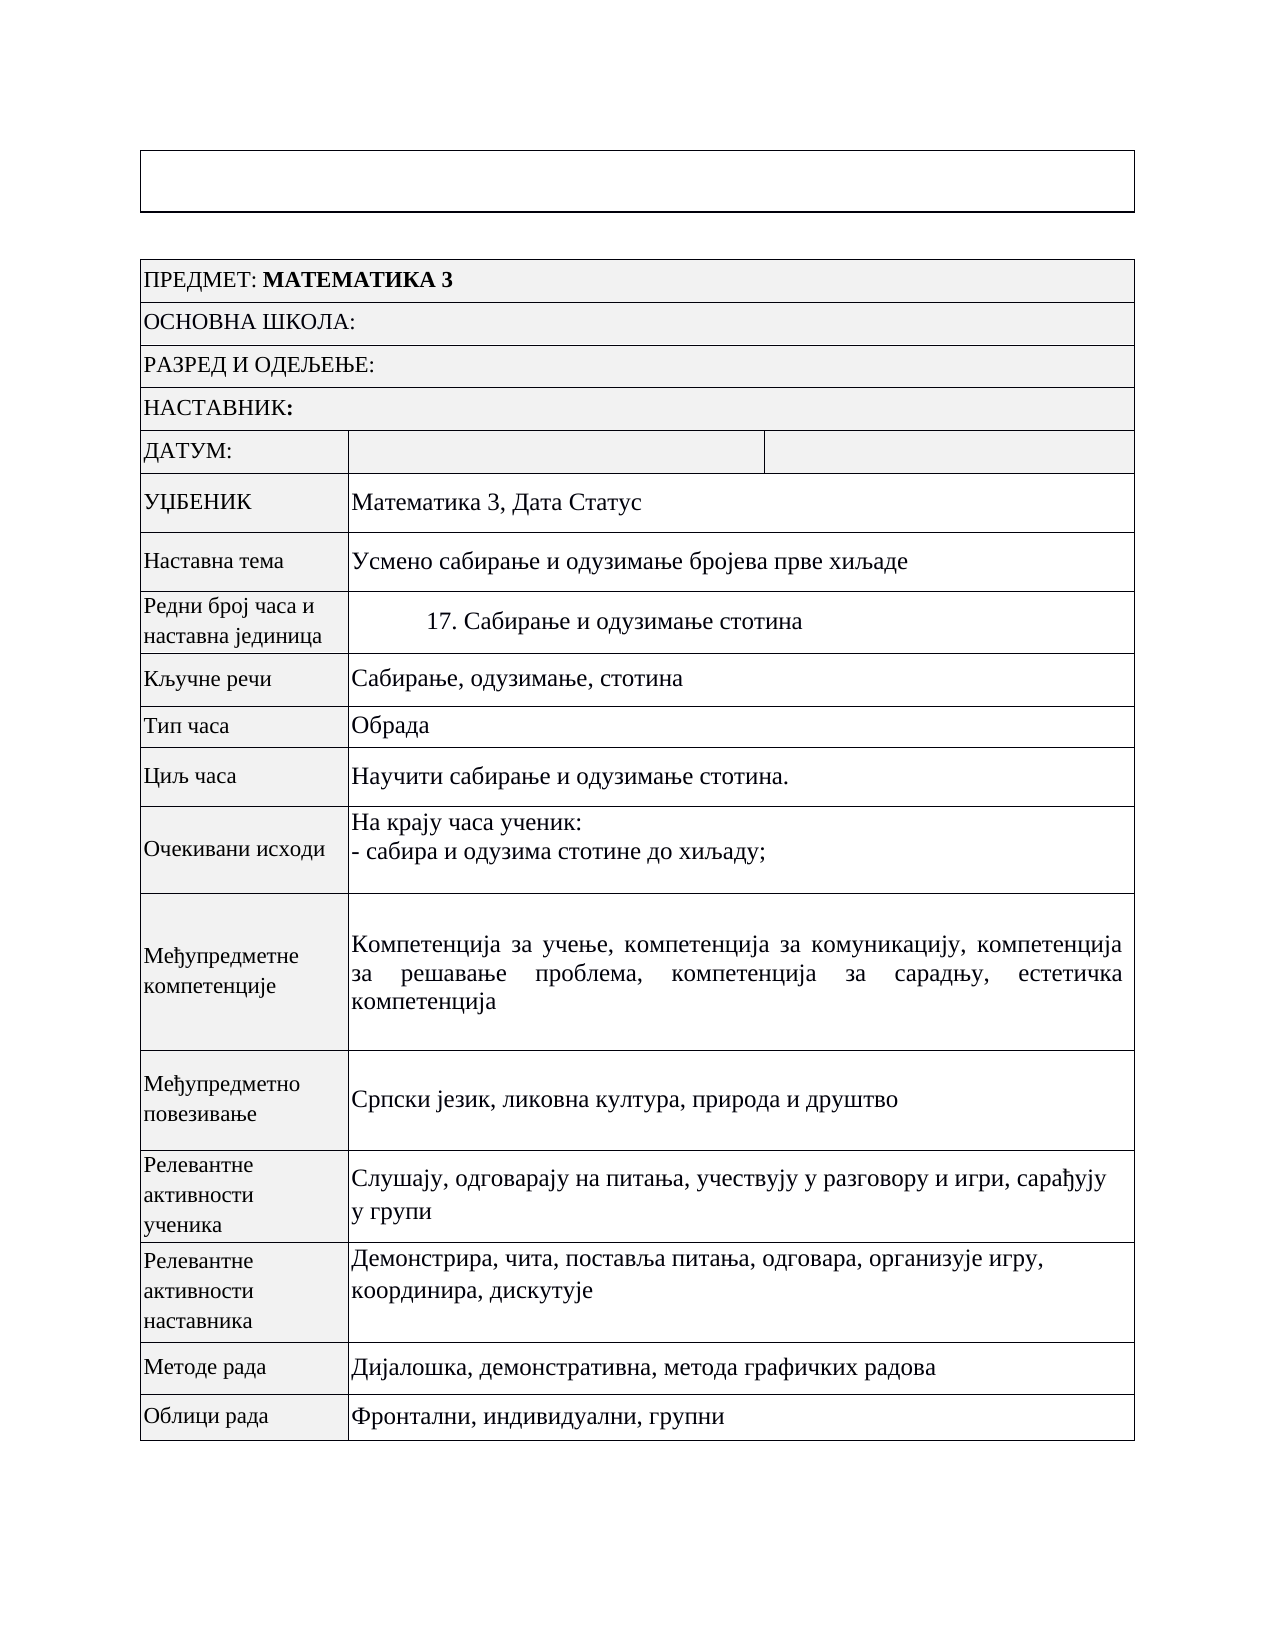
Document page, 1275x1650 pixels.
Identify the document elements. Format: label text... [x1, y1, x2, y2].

table_cell Међупредметно повезивање [141, 1051, 348, 1150]
table_cell Компетенција за учење, компетенција за комуникацију, компетенција за решавање проблема, компетенција за сарадњу, естетичка компетенција [349, 894, 1134, 1050]
table_cell Mатематика 3, Дата Статус [349, 474, 1134, 532]
table_cell Тип часа [141, 707, 348, 747]
table_cell Облици рада [141, 1395, 348, 1440]
table_cell На крају часа ученик: - сабира и одузима стотине до хиљаду; [349, 807, 1134, 893]
table_cell ОСНОВНА ШКОЛА: [141, 303, 1134, 344]
table_cell [765, 431, 1134, 473]
table_cell Научити сабирање и одузимање стотина. [349, 748, 1134, 806]
table_cell Методе рада [141, 1343, 348, 1394]
table_cell Наставна тема [141, 533, 348, 591]
table_cell Међупредметне компетенције [141, 894, 348, 1050]
table_cell НАСТАВНИК: [141, 388, 1134, 430]
table_cell Редни број часа и наставна јединица [141, 592, 348, 652]
table_cell Демонстрира, чита, поставља питања, одговара, организује игру, координира, дискутује [349, 1243, 1134, 1342]
table_cell [349, 431, 764, 473]
table_cell ДАТУМ: [141, 431, 348, 473]
table_cell Циљ часа [141, 748, 348, 806]
table_cell Дијалошка, демонстративна, метода графичких радова [349, 1343, 1134, 1394]
table_cell Слушају, одговарају на питања, учествују у разговору и игри, сарађују у групи [349, 1151, 1134, 1242]
table_cell УЏБЕНИК [141, 474, 348, 532]
table_cell Српски језик, ликовна култура, природа и друштво [349, 1051, 1134, 1150]
table_cell Сабирање, одузимање, стотина [349, 654, 1134, 706]
table_cell Фронтални, индивидуални, групни [349, 1395, 1134, 1440]
table_cell Усмено сабирање и одузимање бројева прве хиљаде [349, 533, 1134, 591]
table_cell Релевантне активности ученика [141, 1151, 348, 1242]
table_cell 17. Сабирање и одузимање стотина [349, 592, 1134, 652]
table_cell Очекивани исходи [141, 807, 348, 893]
table_cell Обрада [349, 707, 1134, 747]
table_header ПРЕДМЕТ: МАТЕМАТИКА 3 [141, 260, 1134, 302]
table_cell Релевантне активности наставника [141, 1243, 348, 1342]
table_cell РАЗРЕД И ОДЕЉЕЊЕ: [141, 346, 1134, 387]
table_cell Кључне речи [141, 654, 348, 706]
table_cell [141, 151, 1134, 211]
